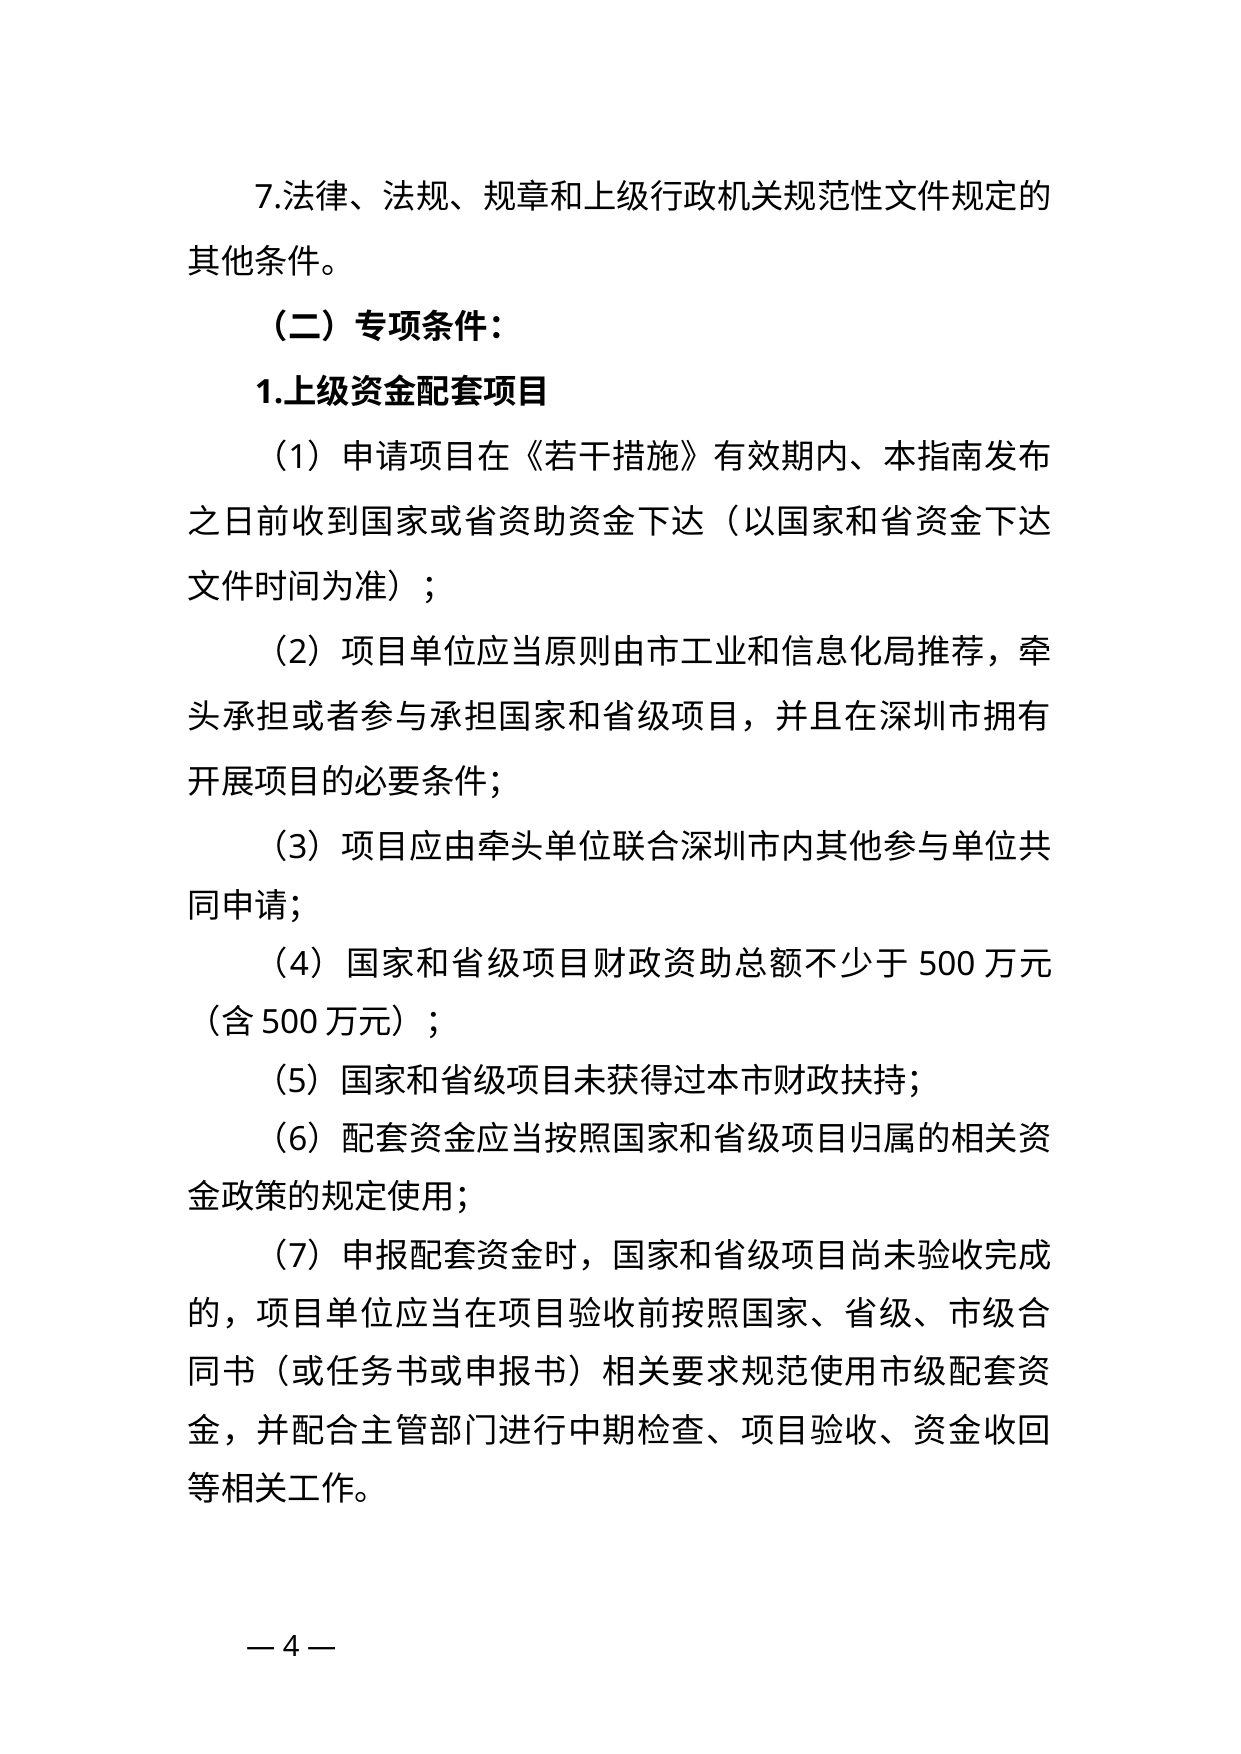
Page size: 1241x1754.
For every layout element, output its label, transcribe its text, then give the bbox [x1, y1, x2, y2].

text （3）项目应由牵头单位联合深圳市内其他参与单位共同申请； [187, 812, 1053, 929]
text （7）申报配套资金时，国家和省级项目尚未验收完成的，项目单位应当在项目验收前按照国家、省级、市级合同书（或任务书或申报书）相关要求规范使用市级配套资金，并配合主管部门进行中期检查、项目验收、资金收回等相关工作。 [187, 1220, 1053, 1512]
text （2）项目单位应当原则由市工业和信息化局推荐，牵头承担或者参与承担国家和省级项目，并且在深圳市拥有开展项目的必要条件； [187, 617, 1053, 812]
text （1）申请项目在《若干措施》有效期内、本指南发布之日前收到国家或省资助资金下达（以国家和省资金下达文件时间为准）； [187, 422, 1053, 617]
text 7.法律、法规、规章和上级行政机关规范性文件规定的其他条件。 [187, 162, 1053, 292]
subtitle 1.上级资金配套项目 [187, 357, 1053, 422]
text （4）国家和省级项目财政资助总额不少于500万元（含500万元）； [187, 929, 1053, 1045]
text （5）国家和省级项目未获得过本市财政扶持； [187, 1045, 1053, 1104]
text （6）配套资金应当按照国家和省级项目归属的相关资金政策的规定使用； [187, 1104, 1053, 1220]
subtitle （二）专项条件： [187, 292, 1053, 357]
